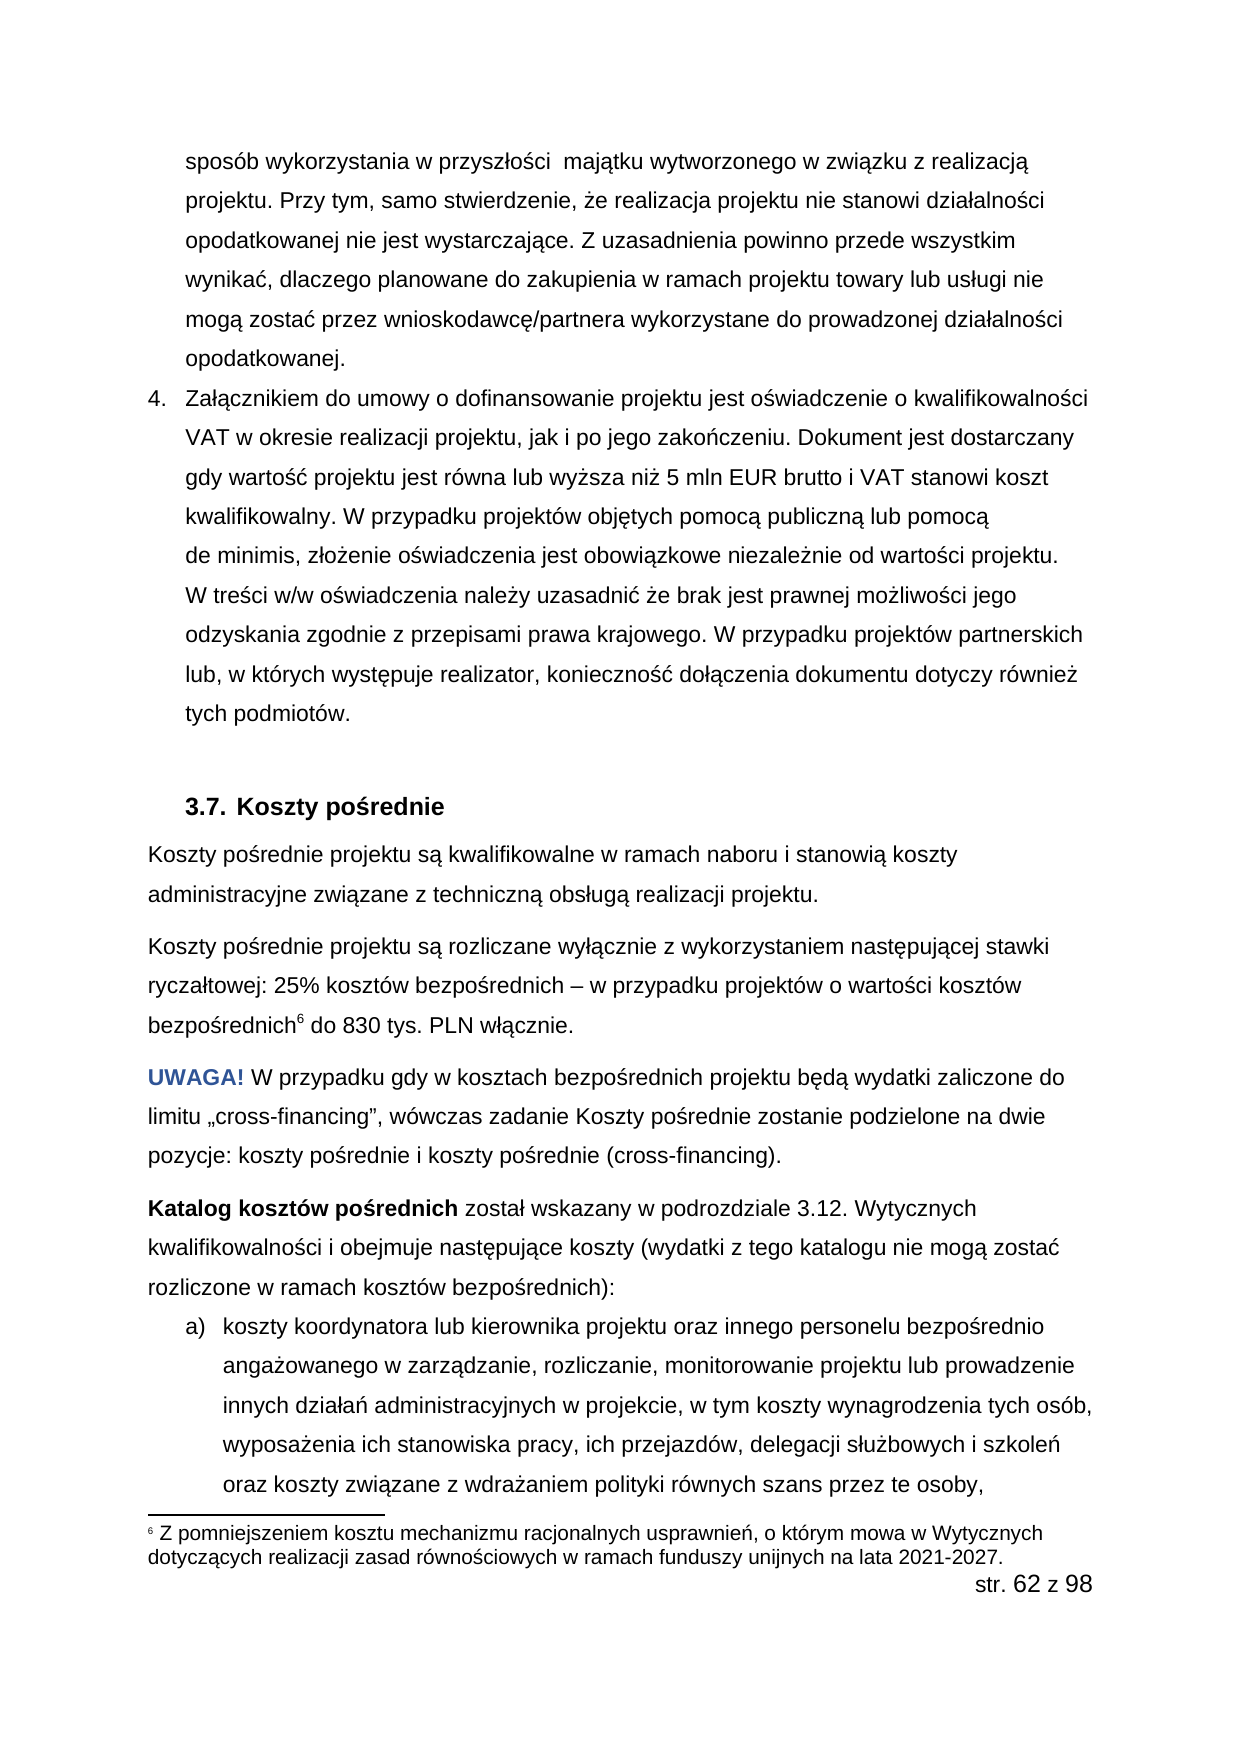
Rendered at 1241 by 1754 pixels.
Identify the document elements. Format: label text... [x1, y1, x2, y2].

text Koszty pośrednie [185, 792, 1093, 821]
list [148, 148, 1093, 371]
text Koszty pośrednie projektu są kwalifikowalne w ramach naboru i stanowią koszty administracyjne związane z techniczną obsługą realizacji projektu. [148, 841, 1093, 907]
text Koszty pośrednie projektu są rozliczane wyłącznie z wykorzystaniem następującej stawki ryczałtowej: 25% kosztów bezpośrednich – w przypadku projektów o wartości kosztów bezpośrednich do 830 tys. PLN włącznie. [148, 933, 1093, 1038]
list Załącznikiem do umowy o dofinansowanie projektu jest oświadczenie o kwalifikowalności VAT w okresie realizacji projektu, jak i po jego zakończeniu. Dokument jest dostarczany gdy wartość projektu jest równa lub wyższa niż 5 mln EUR brutto i VAT stanowi koszt kwalifikowalny. W przypadku projektów objętych pomocą publiczną lub pomocą de minimis, złożenie oświadczenia jest obowiązkowe niezależnie od wartości projektu. W treści w/w oświadczenia należy uzasadnić że brak jest prawnej możliwości jego odzyskania zgodnie z przepisami prawa krajowego. W przypadku projektów partnerskich lub, w których występuje realizator, konieczność dołączenia dokumentu dotyczy również tych podmiotów. [148, 384, 1093, 727]
text UWAGA! W przypadku gdy w kosztach bezpośrednich projektu będą wydatki zaliczone do limitu „cross-financing”, wówczas zadanie Koszty pośrednie zostanie podzielone na dwie pozycje: koszty pośrednie i koszty pośrednie (cross-financing). [148, 1063, 1093, 1169]
list koszty koordynatora lub kierownika projektu oraz innego personelu bezpośrednio angażowanego w zarządzanie, rozliczanie, monitorowanie projektu lub prowadzenie innych działań administracyjnych w projekcie, w tym koszty wynagrodzenia tych osób, wyposażenia ich stanowiska pracy, ich przejazdów, delegacji służbowych i szkoleń oraz koszty związane z wdrażaniem polityki równych szans przez te osoby, [185, 1313, 1093, 1497]
text Katalog kosztów pośrednich został wskazany w podrozdziale 3.12. Wytycznych kwalifikowalności i obejmuje następujące koszty (wydatki z tego katalogu nie mogą zostać rozliczone w ramach kosztów bezpośrednich): [148, 1194, 1093, 1300]
